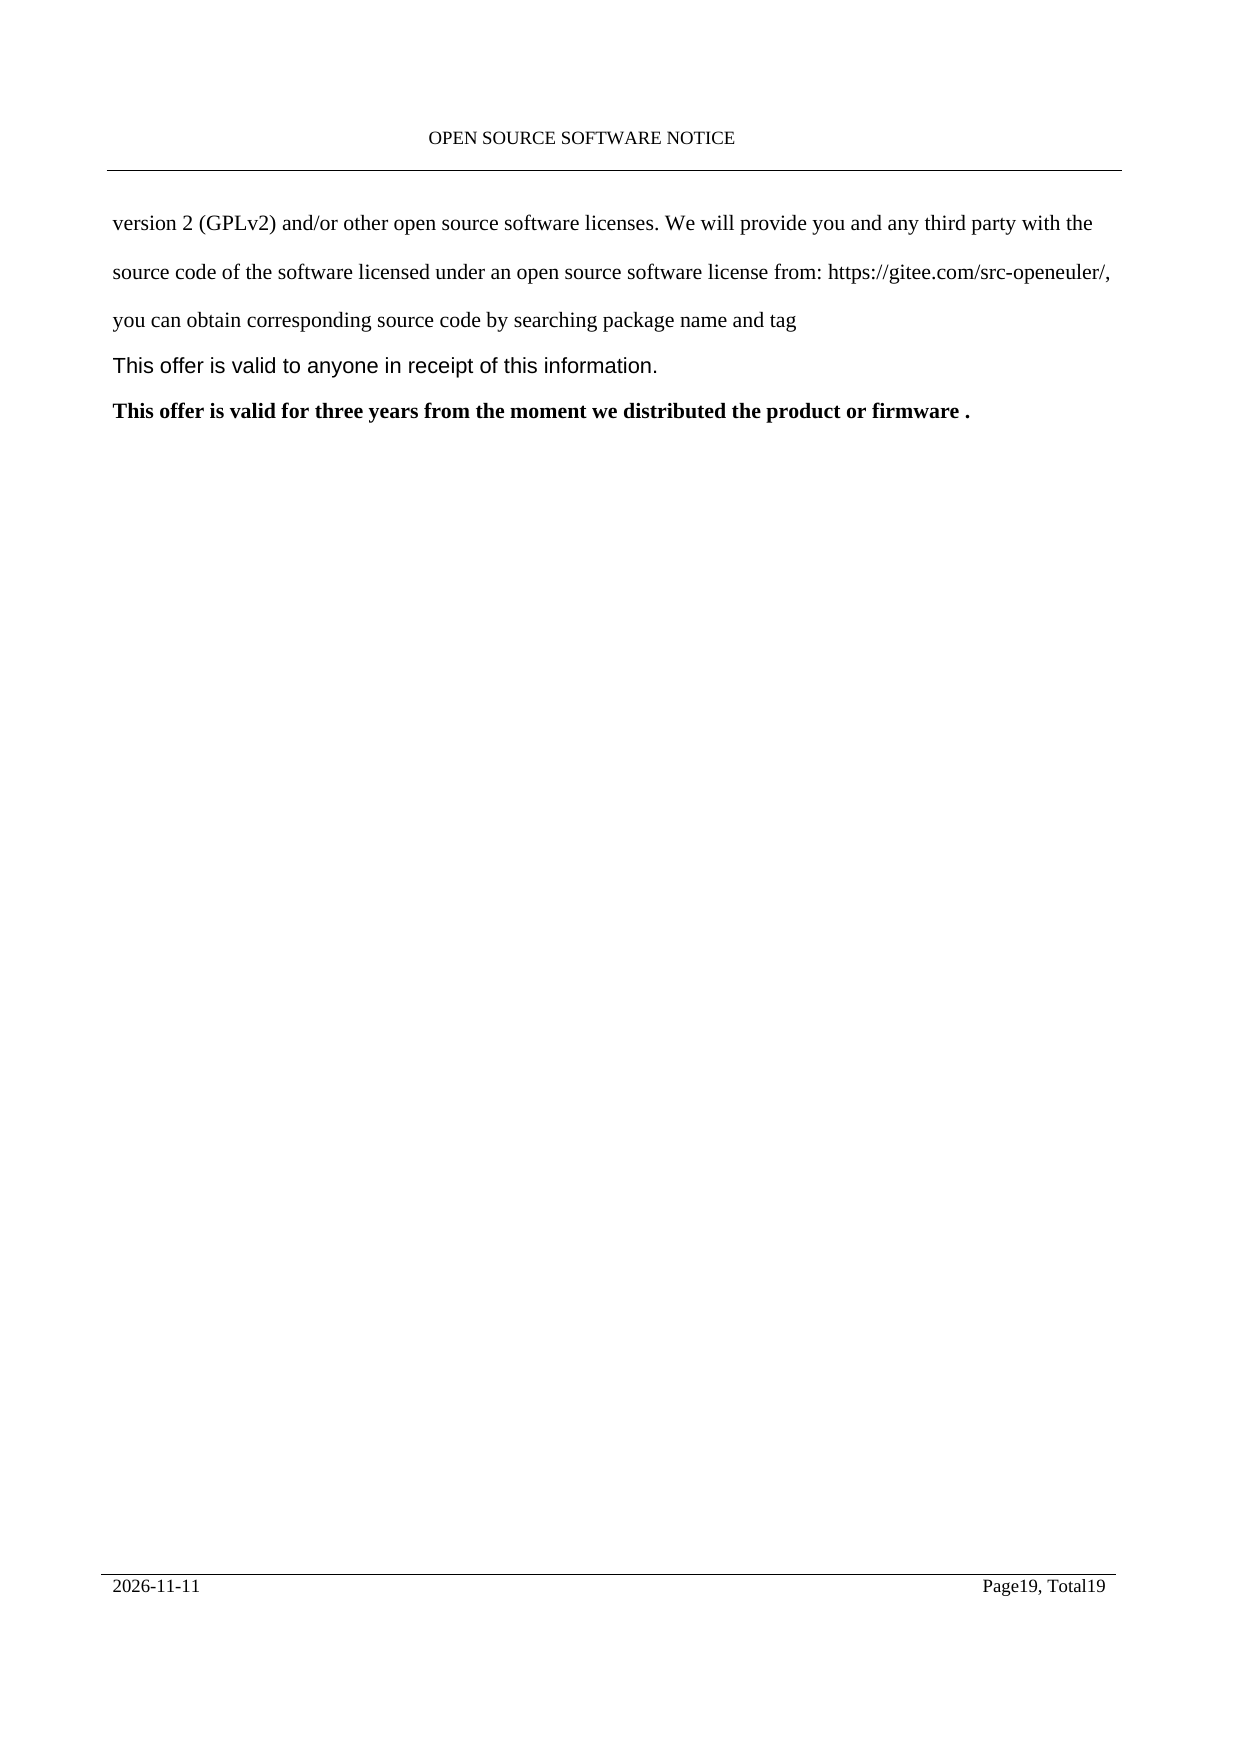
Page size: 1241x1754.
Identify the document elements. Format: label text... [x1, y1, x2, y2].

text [112, 206, 1128, 336]
text This offer is valid for three years from the moment we distributed the product or firmware . [112, 394, 1128, 427]
text This offer is valid to anyone in receipt of this information. [112, 349, 1128, 381]
